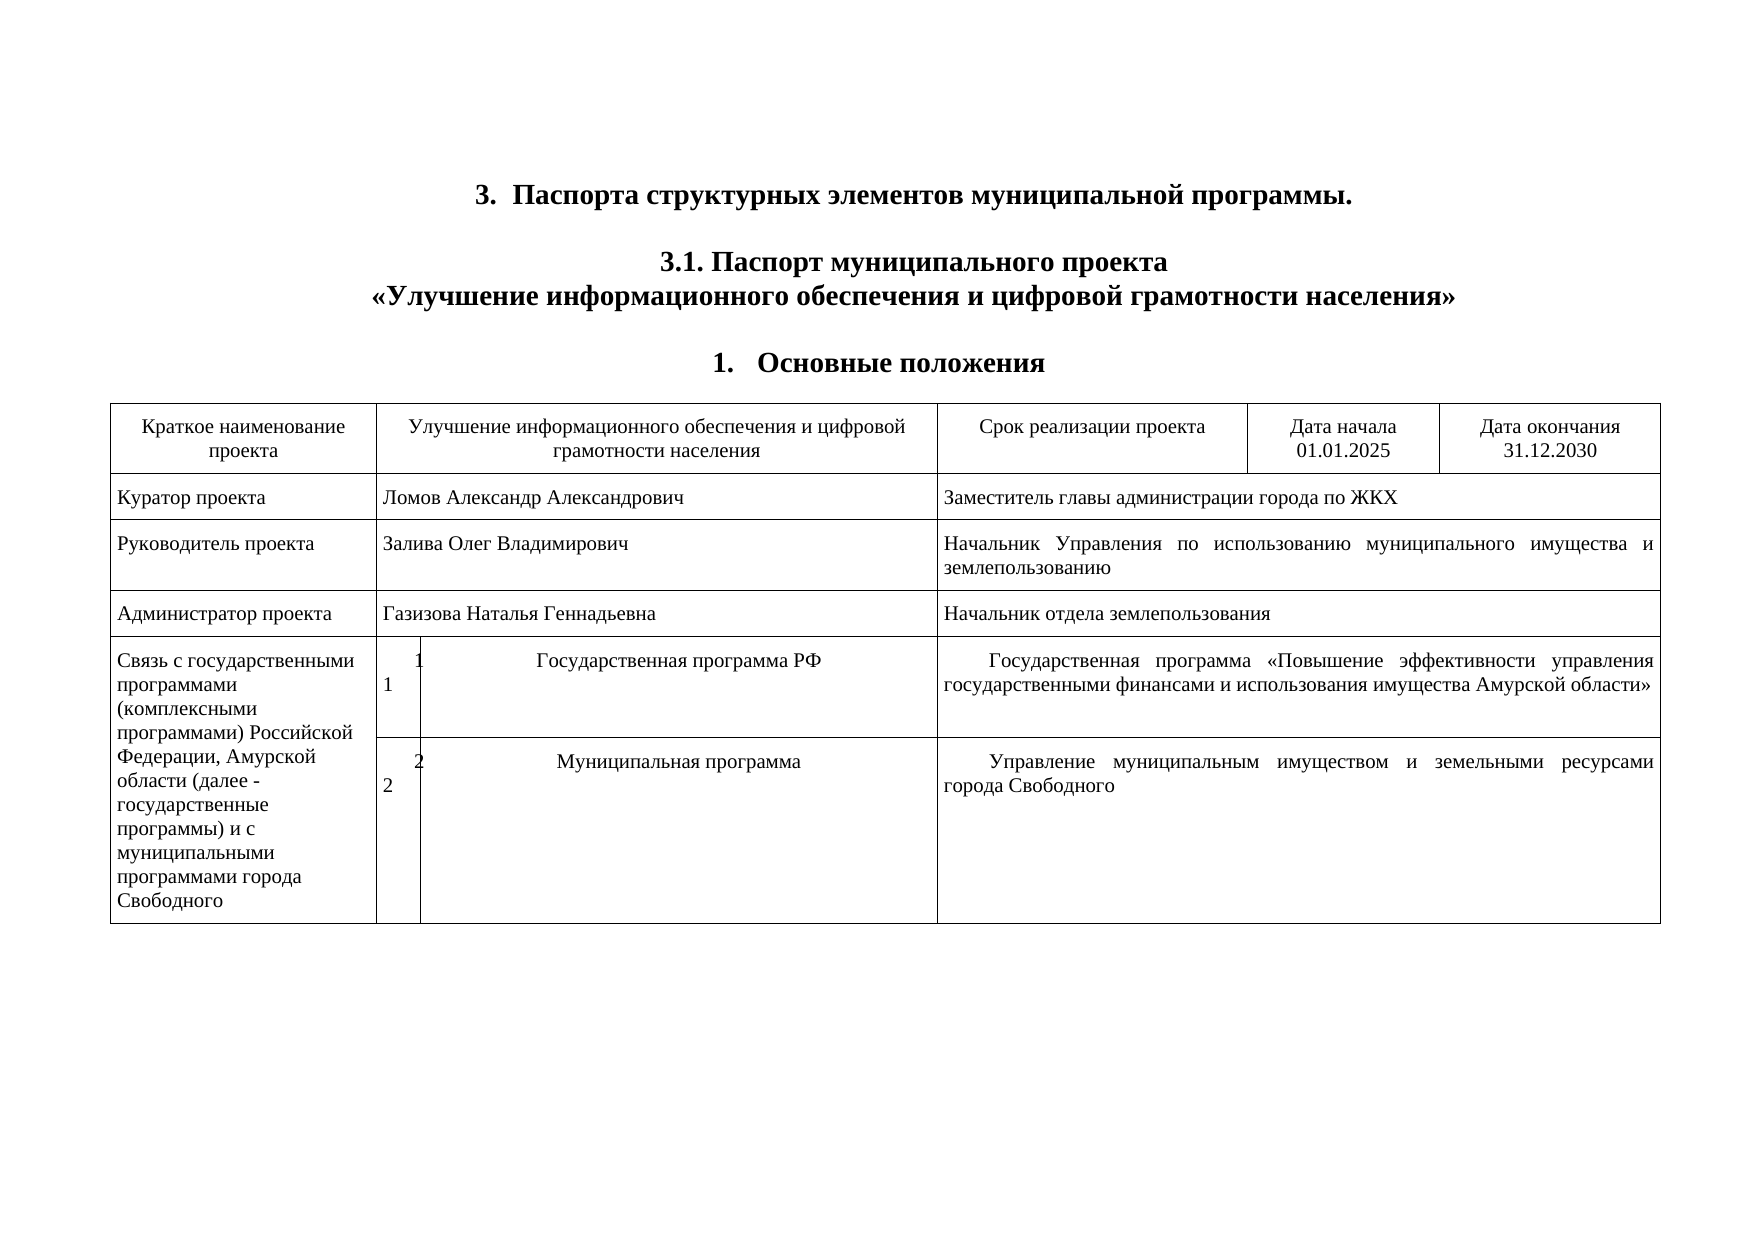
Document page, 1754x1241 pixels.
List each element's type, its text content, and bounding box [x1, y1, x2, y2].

table_cell Администратор проекта [111, 591, 376, 636]
table_cell Руководитель проекта [111, 520, 376, 590]
table_cell Начальник отдела землепользования [938, 591, 1660, 636]
table_header Дата начала 01.01.2025 [1248, 404, 1439, 473]
table_cell Связь с государственными программами (комплексными программами) Российской Федерации, Амурской области (далее - государственные программы) и с муниципальными программами города Свободного [111, 637, 376, 923]
table_cell Заместитель главы администрации города по ЖКХ [938, 474, 1660, 519]
table_header Срок реализации проекта [938, 404, 1247, 473]
table_header Краткое наименование проекта [111, 404, 376, 473]
table_header Улучшение информационного обеспечения и цифровой грамотности населения [377, 404, 937, 473]
table_cell Государственная программа РФ [421, 637, 937, 737]
table_cell Залива Олег Владимирович [377, 520, 937, 590]
table_cell Государственная программа «Повышение эффективности управления государственными финансами и использования имущества Амурской области» [938, 637, 1660, 737]
table_cell Начальник Управления по использованию муниципального имущества и землепользованию [938, 520, 1660, 590]
list Основные положения [712, 345, 1665, 378]
table_header Дата окончания 31.12.2030 [1440, 404, 1660, 473]
table_cell Ломов Александр Александрович [377, 474, 937, 519]
table_cell Муниципальная программа [421, 738, 937, 923]
table_cell Куратор проекта [111, 474, 376, 519]
table_cell Газизова Наталья Геннадьевна [377, 591, 937, 636]
table_cell 11 [377, 637, 420, 737]
table_cell 22 [377, 738, 420, 923]
table_cell Управление муниципальным имуществом и земельными ресурсами города Свободного [938, 738, 1660, 923]
text «Улучшение информационного обеспечения и цифровой грамотности населения» [89, 278, 1665, 311]
list Паспорта структурных элементов муниципальной программы. [162, 177, 1665, 211]
text 3.1. Паспорт муниципального проекта [89, 244, 1665, 278]
